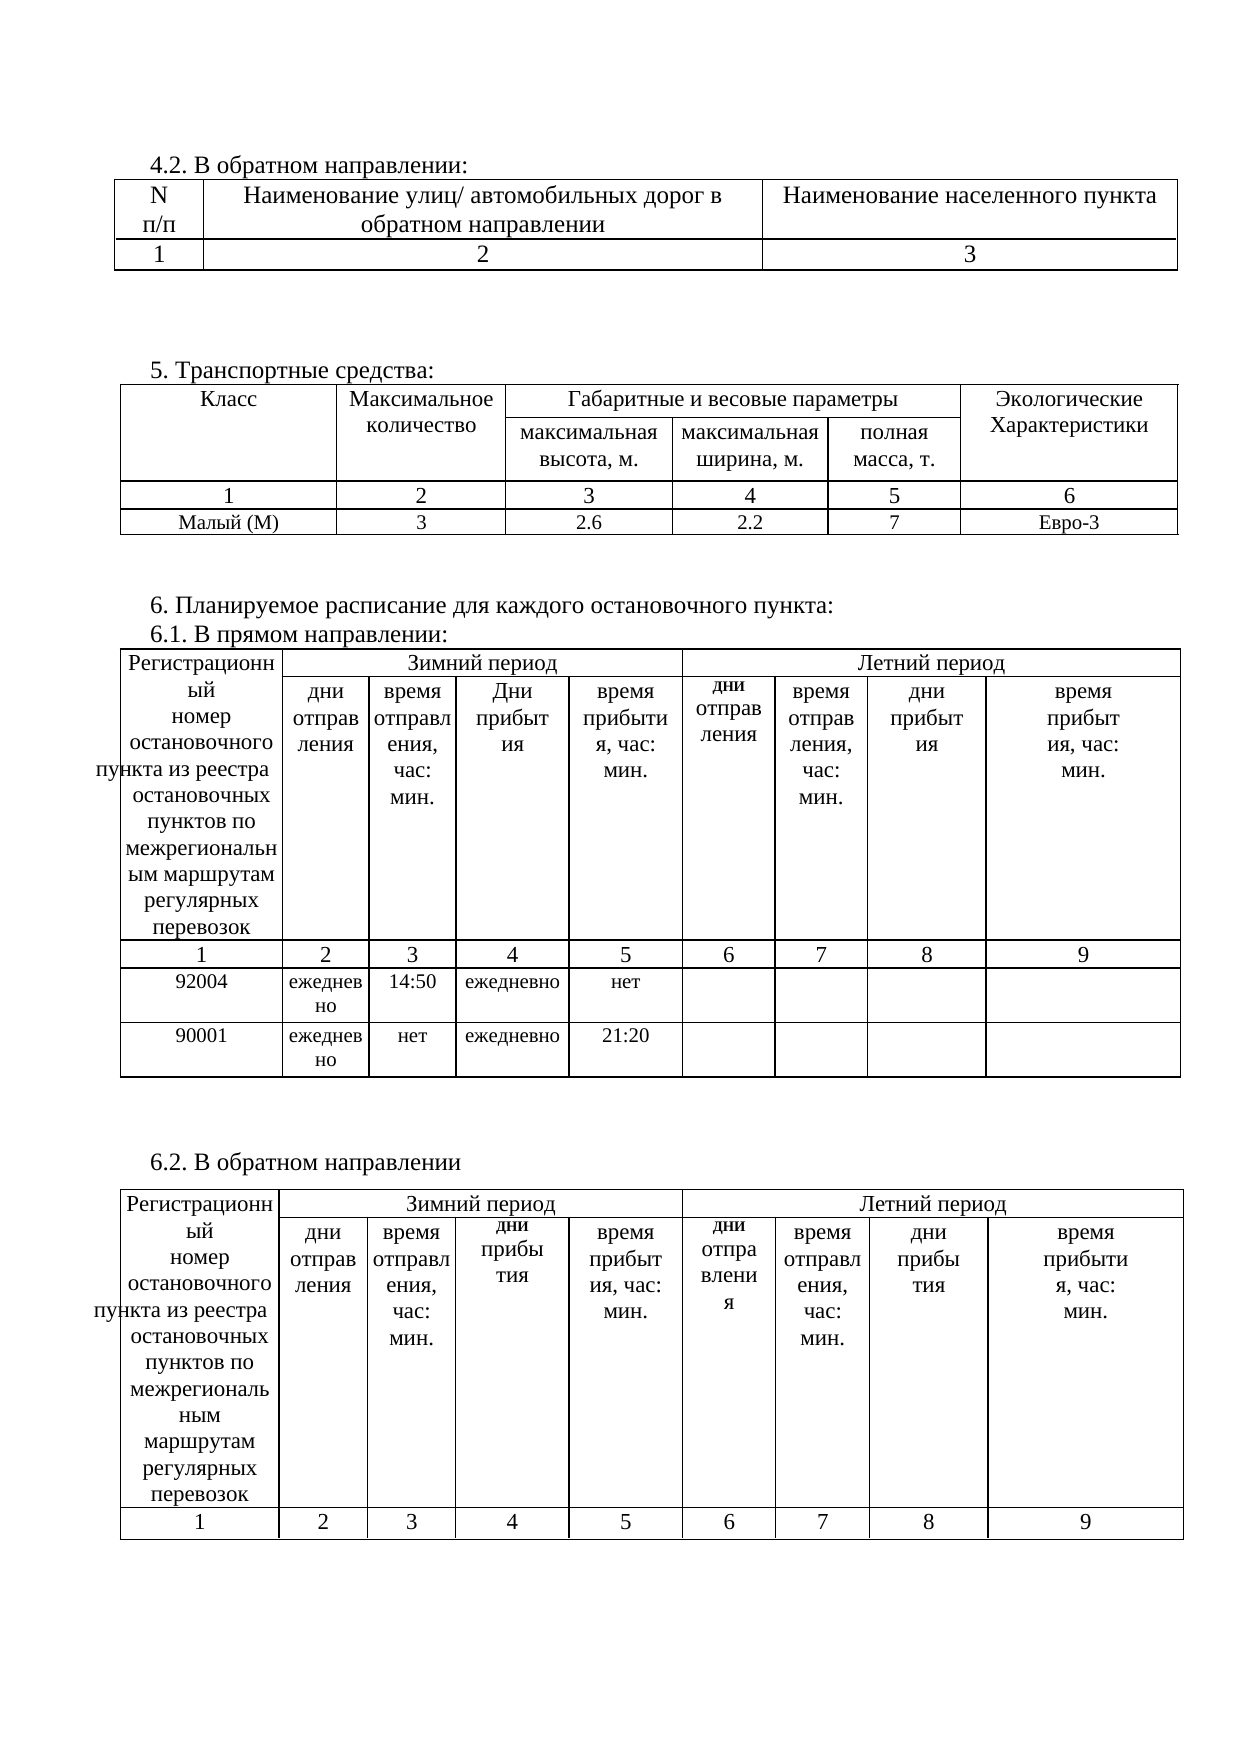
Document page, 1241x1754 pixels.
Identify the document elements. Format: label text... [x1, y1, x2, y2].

table_cell [868, 1023, 985, 1076]
text 6.2. В обратном направлении [150, 1147, 1090, 1176]
table_cell Дни прибыт ия [457, 677, 568, 939]
table_cell 1 [121, 1508, 278, 1538]
table_header Наименование населенного пункта [763, 180, 1177, 238]
table_header Зимний период [283, 650, 682, 676]
table_cell нет [370, 1023, 455, 1076]
table_cell 1 [121, 941, 282, 967]
table_cell [683, 969, 774, 1022]
table_cell максимальная ширина, м. [673, 418, 827, 480]
table_cell 5 [570, 1508, 682, 1538]
table_cell 90001 [121, 1023, 282, 1076]
table_cell 8 [868, 941, 985, 967]
table_cell [987, 1023, 1180, 1076]
table_cell 2 [280, 1508, 367, 1538]
table_cell [776, 1023, 867, 1076]
table_cell 6 [683, 1508, 775, 1538]
table_cell ДНИ прибы тия [456, 1218, 568, 1507]
table_cell время отправл ения, час: мин. [776, 1218, 869, 1507]
table_header Летний период [683, 650, 1180, 676]
table_cell время отправл ения, час: мин. [370, 677, 455, 939]
table_cell 3 [337, 510, 505, 534]
table_cell 2 [337, 482, 505, 508]
table_cell 4 [673, 482, 827, 508]
table_cell ежедневно [283, 969, 368, 1022]
table_cell [776, 969, 867, 1022]
table_cell 21:20 [570, 1023, 682, 1076]
table_cell дни отправ ления [283, 677, 368, 939]
table_cell [683, 1023, 774, 1076]
table_header N п/п [115, 180, 203, 238]
table_cell 14:50 [370, 969, 455, 1022]
table_cell 1 [115, 239, 203, 269]
table_cell 9 [987, 941, 1180, 967]
table_cell ДНИ отправ ления [683, 677, 774, 939]
table_cell 2.6 [506, 510, 672, 534]
table_cell время отправ ления, час: мин. [776, 677, 867, 939]
table_header Габаритные и весовые параметры [506, 385, 960, 417]
table_header Зимний период [280, 1190, 682, 1217]
table_header Класс [121, 385, 336, 480]
table_cell 3 [763, 238, 1177, 269]
table_cell 3 [368, 1508, 455, 1538]
table_cell 7 [776, 941, 867, 967]
table_cell 2.2 [673, 510, 827, 534]
table_cell 3 [370, 941, 455, 967]
table_cell время отправл ения, час: мин. [368, 1218, 455, 1507]
table_cell 6 [683, 941, 774, 967]
table_cell Малый (М) [121, 510, 336, 534]
table_cell ежедневно [283, 1023, 368, 1076]
table_cell время прибыт ия, час: мин. [570, 1218, 682, 1507]
table_cell ежедневно [457, 969, 568, 1022]
table_cell ДНИ отпра влени я [683, 1218, 775, 1507]
table_cell 7 [829, 510, 960, 534]
text 6. Планируемое расписание для каждого остановочного пункта: [150, 590, 1090, 619]
table_cell [987, 969, 1180, 1022]
table_cell время прибыти я, час: мин. [570, 677, 682, 939]
table_cell 92004 [121, 969, 282, 1022]
table_cell 6 [961, 482, 1177, 508]
table_cell 3 [506, 482, 672, 508]
table_header Экологические Характеристики [961, 385, 1177, 480]
table_cell время прибыт ия, час: мин. [987, 677, 1180, 939]
table_cell полная масса, т. [829, 418, 960, 480]
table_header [121, 1190, 278, 1507]
table_cell 2 [283, 941, 368, 967]
table_cell время прибыти я, час: мин. [989, 1218, 1183, 1507]
table_cell 9 [989, 1508, 1183, 1538]
table_header Максимальное количество [337, 385, 505, 480]
table_header Наименование улиц/ автомобильных дорог в обратном направлении [204, 180, 762, 238]
text 6.1. В прямом направлении: [150, 619, 1090, 648]
table_cell Евро-3 [961, 510, 1177, 534]
table_cell [868, 969, 985, 1022]
table_cell 4 [457, 941, 568, 967]
table_cell 5 [570, 941, 682, 967]
table_cell 7 [776, 1508, 869, 1538]
table_cell 2 [204, 240, 762, 269]
table_cell 1 [121, 482, 336, 508]
table_header Регистрационный номер остановочного пункта из реестра остановочных пунктов по межрегиональным маршрутам регулярных перевозок [121, 650, 282, 939]
table_cell дни прибы тия [870, 1218, 987, 1507]
table_cell 5 [829, 482, 960, 508]
table_header Летний период [683, 1190, 1183, 1217]
text 5. Транспортные средства: [150, 355, 1090, 383]
table_cell нет [570, 969, 682, 1022]
table_cell максимальная высота, м. [506, 418, 672, 480]
table_cell дни отправ ления [280, 1218, 367, 1507]
table_cell 4 [456, 1508, 568, 1538]
table_cell дни прибыт ия [868, 677, 985, 939]
text 4.2. В обратном направлении: [150, 150, 1090, 179]
table_cell ежедневно [457, 1023, 568, 1076]
table_cell 8 [870, 1508, 987, 1538]
